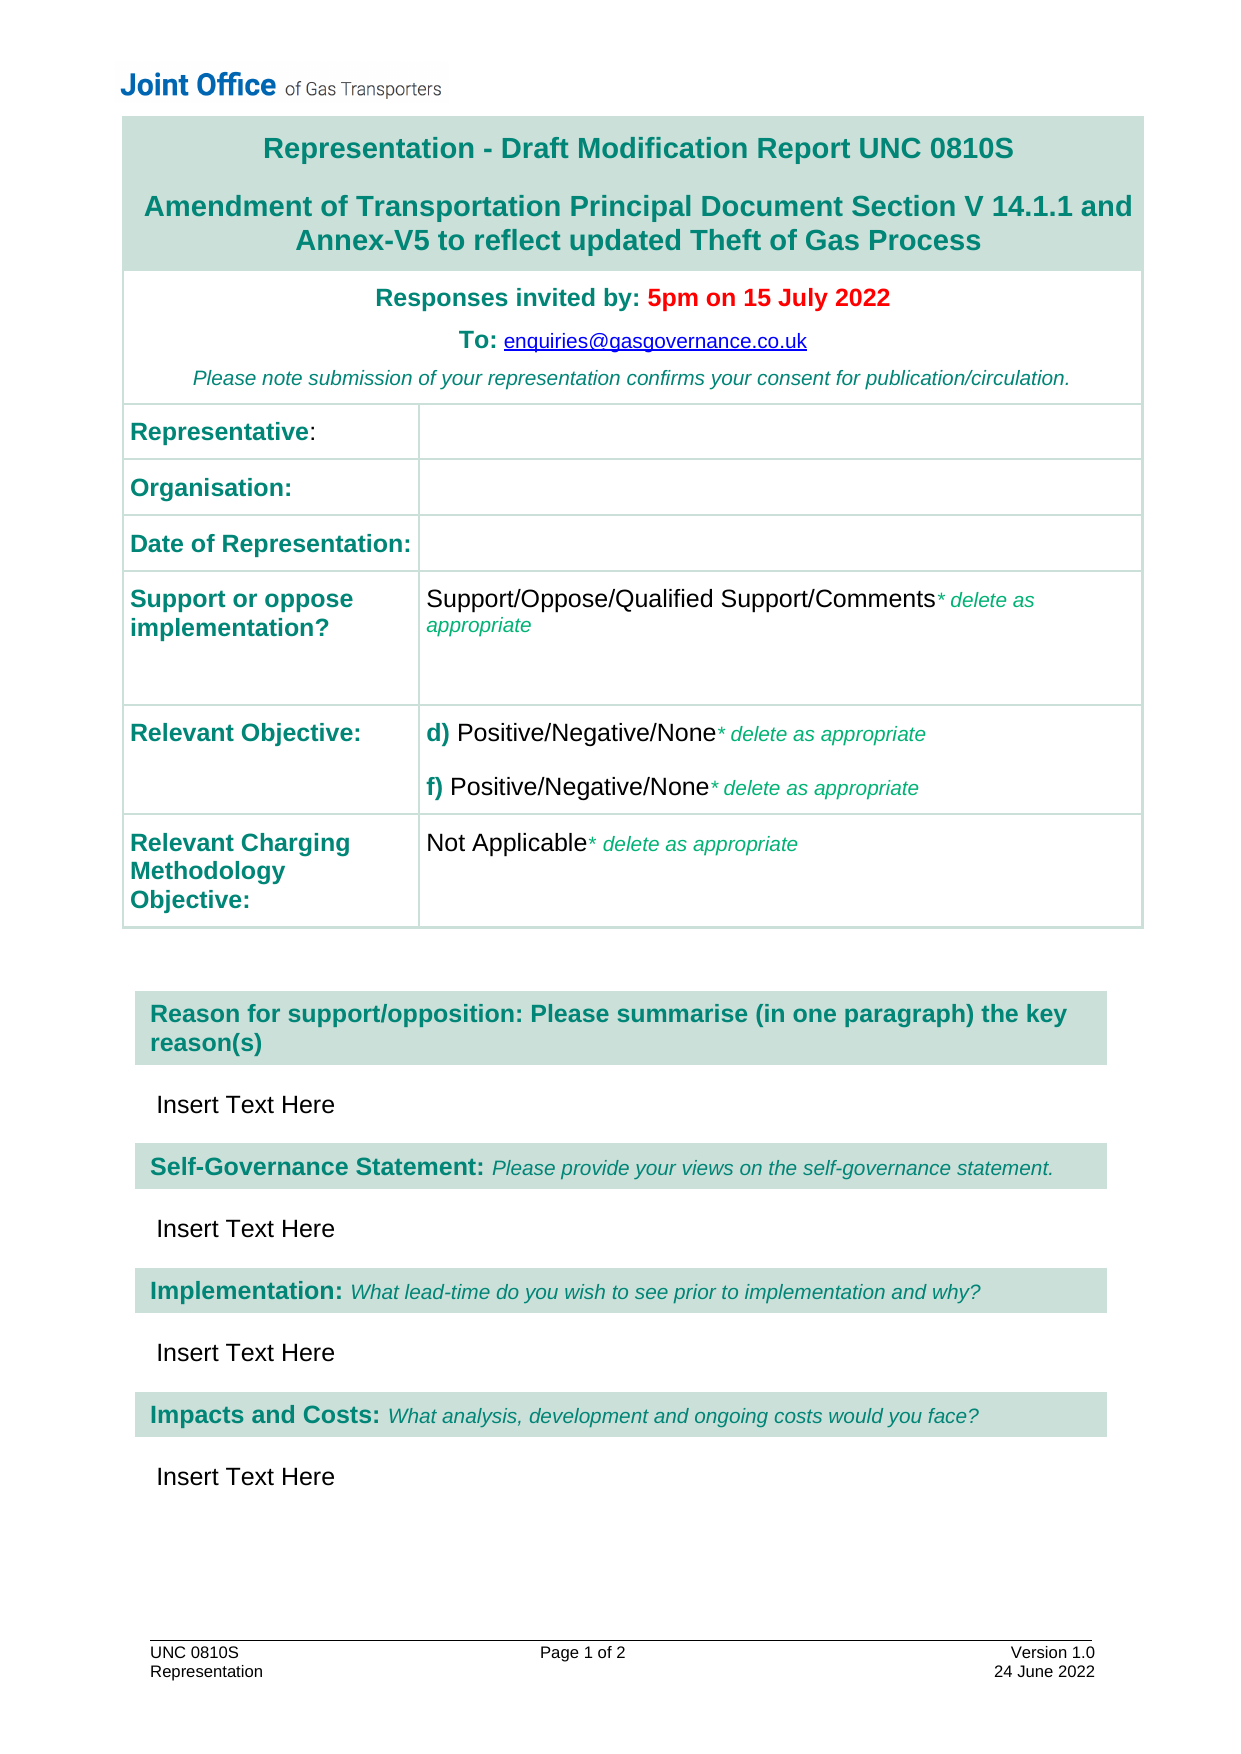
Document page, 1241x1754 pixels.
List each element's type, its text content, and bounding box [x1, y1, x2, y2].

table_cell Support or oppose implementation? [124, 572, 418, 703]
subtitle Self-Governance Statement: Please provide your views on the self-governance statement. [142, 1150, 1101, 1183]
subtitle Reason for support/opposition: Please summarise (in one paragraph) the key reason(s) [142, 997, 1101, 1058]
text Insert Text Here [156, 1090, 1092, 1118]
table_cell Relevant Charging Methodology Objective: [124, 815, 418, 926]
text Insert Text Here [156, 1338, 1092, 1367]
table_cell Date of Representation: [124, 516, 418, 570]
text Insert Text Here [156, 1462, 1092, 1491]
table_cell Support/Oppose/Qualified Support/Comments* delete as appropriate [420, 572, 1141, 703]
subtitle Impacts and Costs: What analysis, development and ongoing costs would you face? [142, 1398, 1101, 1431]
picture [114, 61, 449, 103]
table_cell Responses invited by: 5pm on 15 July 2022 To: enquiries@gasgovernance.co.uk Please note submission of your representation confirms your consent for publication/circulation. [124, 271, 1141, 402]
table_cell Relevant Objective: [124, 706, 418, 813]
table_cell Organisation: [124, 460, 418, 514]
table_cell [420, 460, 1141, 514]
text Insert Text Here [156, 1214, 1092, 1243]
table_cell Not Applicable* delete as appropriate [420, 815, 1141, 926]
subtitle Implementation: What lead-time do you wish to see prior to implementation and why? [142, 1274, 1101, 1307]
table_cell [420, 516, 1141, 570]
table_header Representation - Draft Modification Report UNC 0810S Amendment of Transportation Principal Document Section V 14.1.1 and Annex-V5 to reflect updated Theft of Gas Process [124, 118, 1142, 269]
table_cell Representative: [124, 405, 418, 458]
table_cell [420, 405, 1141, 458]
table_cell d) Positive/Negative/None* delete as appropriate f) Positive/Negative/None* delete as appropriate [420, 706, 1141, 813]
